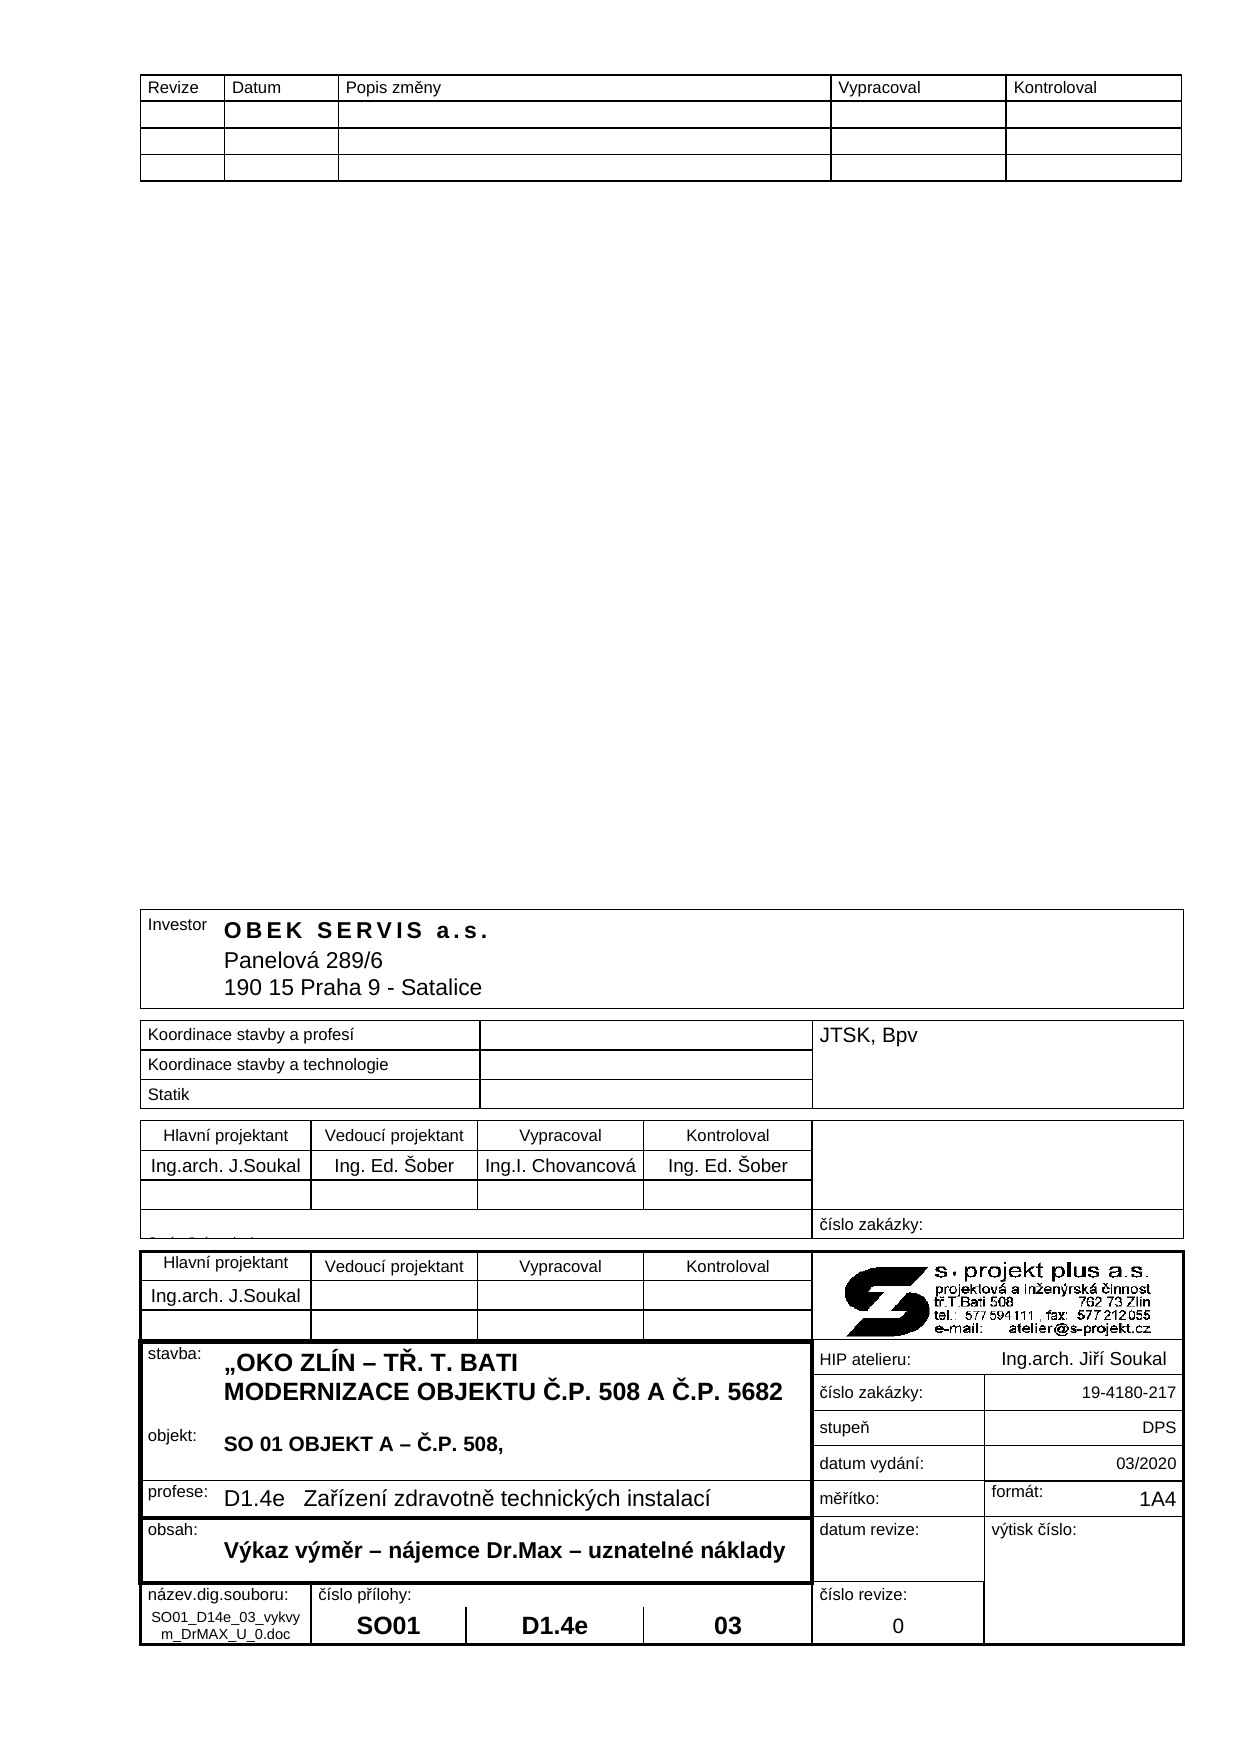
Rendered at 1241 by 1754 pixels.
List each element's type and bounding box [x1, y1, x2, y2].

picture [844, 1262, 1152, 1337]
